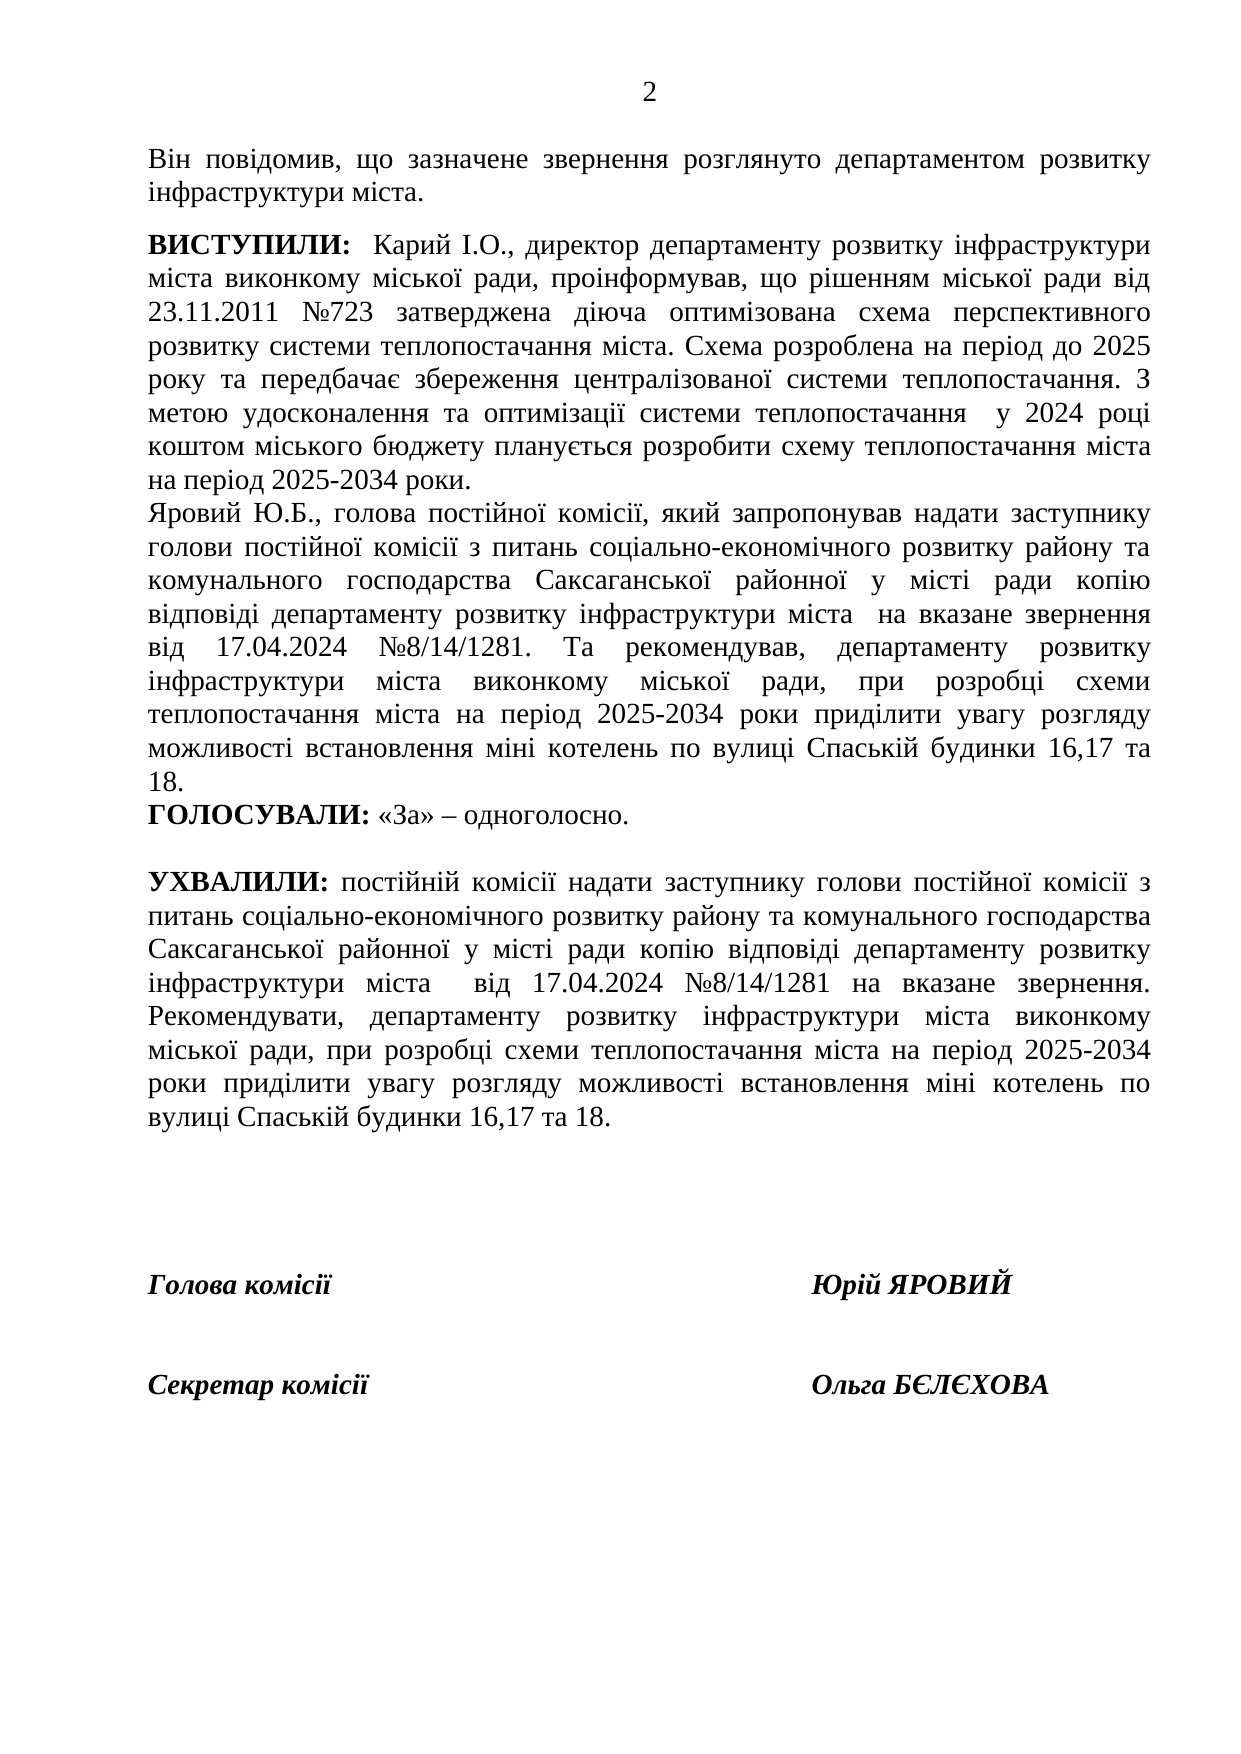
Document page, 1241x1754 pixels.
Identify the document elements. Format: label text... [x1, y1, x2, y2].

text УХВАЛИЛИ: постійній комісії надати заступнику голови постійної комісії з питань соціально-економічного розвитку району та комунального господарства Саксаганської районної у місті ради копію відповіді департаменту розвитку інфраструктури міста від 17.04.2024 №8/14/1281 на вказане звернення. Рекомендувати, департаменту розвитку інфраструктури міста виконкому міської ради, при розробці схеми теплопостачання міста на період 2025-2034 роки приділити увагу розгляду можливості встановлення міні котелень по вулиці Спаській будинки 16,17 та 18. [148, 864, 1152, 1133]
text Голова комісії Юрій ЯРОВИЙ [148, 1267, 1152, 1300]
text ГОЛОСУВАЛИ: «За» – одноголосно. [148, 797, 1152, 831]
text Секретар комісії Ольга БЄЛЄХОВА [148, 1367, 1152, 1401]
text Яровий Ю.Б., голова постійної комісії, який запропонував надати заступнику голови постійної комісії з питань соціально-економічного розвитку району та комунального господарства Саксаганської районної у місті ради копію відповіді департаменту розвитку інфраструктури міста на вказане звернення від 17.04.2024 №8/14/1281. Та рекомендував, департаменту розвитку інфраструктури міста виконкому міської ради, при розробці схеми теплопостачання міста на період 2025-2034 роки приділити увагу розгляду можливості встановлення міні котелень по вулиці Спаській будинки 16,17 та 18. [148, 495, 1152, 797]
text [148, 141, 1152, 208]
text ВИСТУПИЛИ: Карий І.О., директор департаменту розвитку інфраструктури міста виконкому міської ради, проінформував, що рішенням міської ради від 23.11.2011 №723 затверджена діюча оптимізована схема перспективного розвитку системи теплопостачання міста. Схема розроблена на період до 2025 року та передбачає збереження централізованої системи теплопостачання. З метою удосконалення та оптимізації системи теплопостачання у 2024 році коштом міського бюджету планується розробити схему теплопостачання міста на період 2025-2034 роки. [148, 227, 1152, 495]
